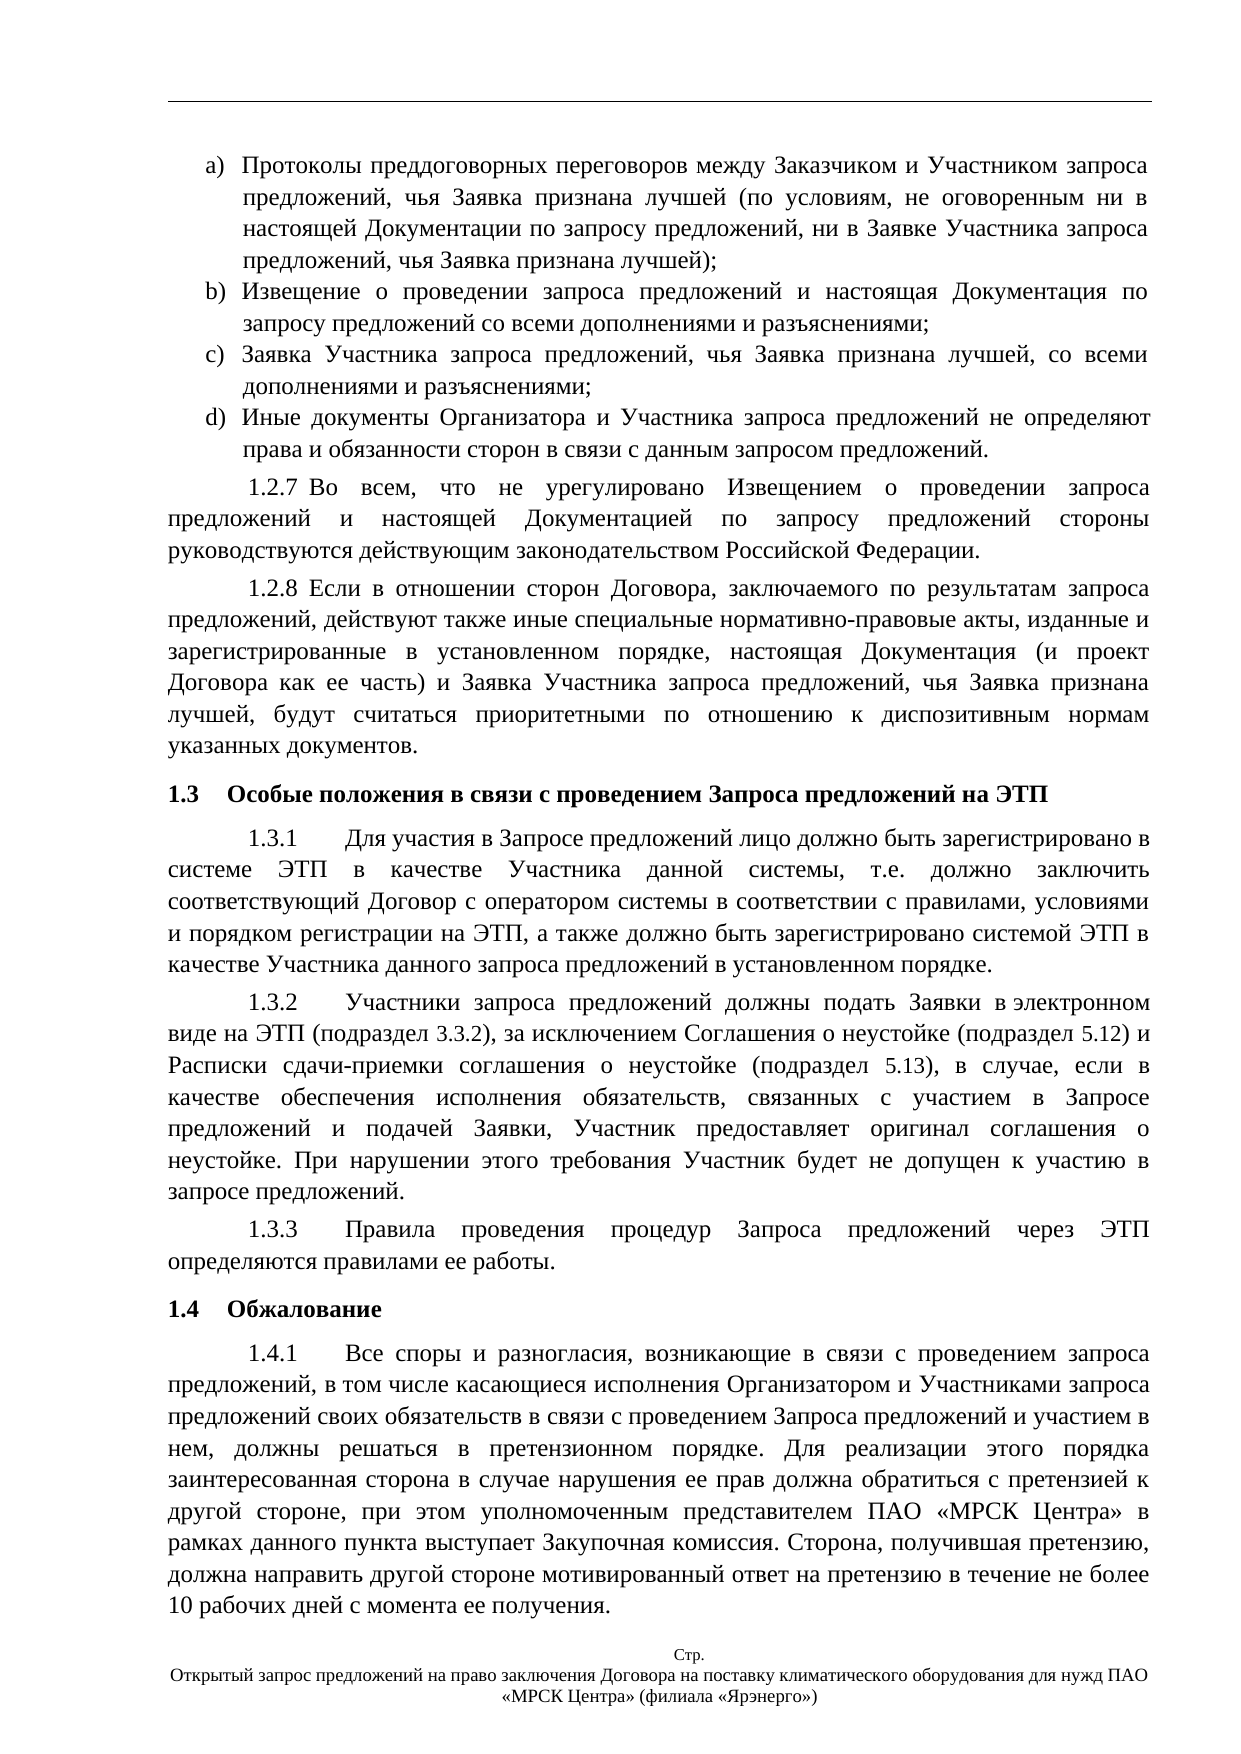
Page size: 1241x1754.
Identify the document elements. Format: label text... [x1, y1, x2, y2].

list Извещение о проведении запроса предложений и настоящая Документация по запросу предложений со всеми дополнениями и разъяснениями; [205, 276, 1148, 337]
list Правила проведения процедур Запроса предложений через ЭТП определяются правилами ее работы. [168, 1214, 1150, 1274]
list Для участия в Запросе предложений лицо должно быть зарегистрировано в системе ЭТП в качестве Участника данной системы, т.е. должно заключить соответствующий Договор с оператором системы в соответствии с правилами, условиями и порядком регистрации на ЭТП, а также должно быть зарегистрировано системой ЭТП в качестве Участника данного запроса предложений в установленном порядке. [168, 823, 1150, 978]
list Все споры и разногласия, возникающие в связи с проведением запроса предложений, в том числе касающиеся исполнения Организатором и Участниками запроса предложений своих обязательств в связи с проведением Запроса предложений и участием в нем, должны решаться в претензионном порядке. Для реализации этого порядка заинтересованная сторона в случае нарушения ее прав должна обратиться с претензией к другой стороне, при этом уполномоченным представителем ПАО «МРСК Центра» в рамках данного пункта выступает Закупочная комиссия. Сторона, получившая претензию, должна направить другой стороне мотивированный ответ на претензию в течение не более 10 рабочих дней с момента ее получения. [168, 1338, 1150, 1619]
list Иные документы Организатора и Участника запроса предложений не определяют права и обязанности сторон в связи с данным запросом предложений. [205, 402, 1152, 463]
subtitle Особые положения в связи с проведением Запроса предложений на ЭТП [168, 779, 1152, 808]
list Заявка Участника запроса предложений, чья Заявка признана лучшей, со всеми дополнениями и разъяснениями; [205, 339, 1148, 400]
subtitle Обжалование [168, 1294, 1152, 1323]
list Если в отношении сторон Договора, заключаемого по результатам запроса предложений, действуют также иные специальные нормативно-правовые акты, изданные и зарегистрированные в установленном порядке, настоящая Документация (и проект Договора как ее часть) и Заявка Участника запроса предложений, чья Заявка признана лучшей, будут считаться приоритетными по отношению к диспозитивным нормам указанных документов. [168, 573, 1150, 759]
list Во всем, что не урегулировано Извещением о проведении запроса предложений и настоящей Документацией по запросу предложений стороны руководствуются действующим законодательством Российской Федерации. [168, 472, 1150, 564]
list Участники запроса предложений должны подать Заявки в электронном виде на ЭТП (подраздел 3.3.2), за исключением Соглашения о неустойке (подраздел 5.12) и Расписки сдачи-приемки соглашения о неустойке (подраздел 5.13), в случае, если в качестве обеспечения исполнения обязательств, связанных с участием в Запросе предложений и подачей Заявки, Участник предоставляет оригинал соглашения о неустойке. При нарушении этого требования Участник будет не допущен к участию в запросе предложений. [168, 987, 1150, 1205]
list Протоколы преддоговорных переговоров между Заказчиком и Участником запроса предложений, чья Заявка признана лучшей (по условиям, не оговоренным ни в настоящей Документации по запросу предложений, ни в Заявке Участника запроса предложений, чья Заявка признана лучшей); [205, 150, 1149, 273]
